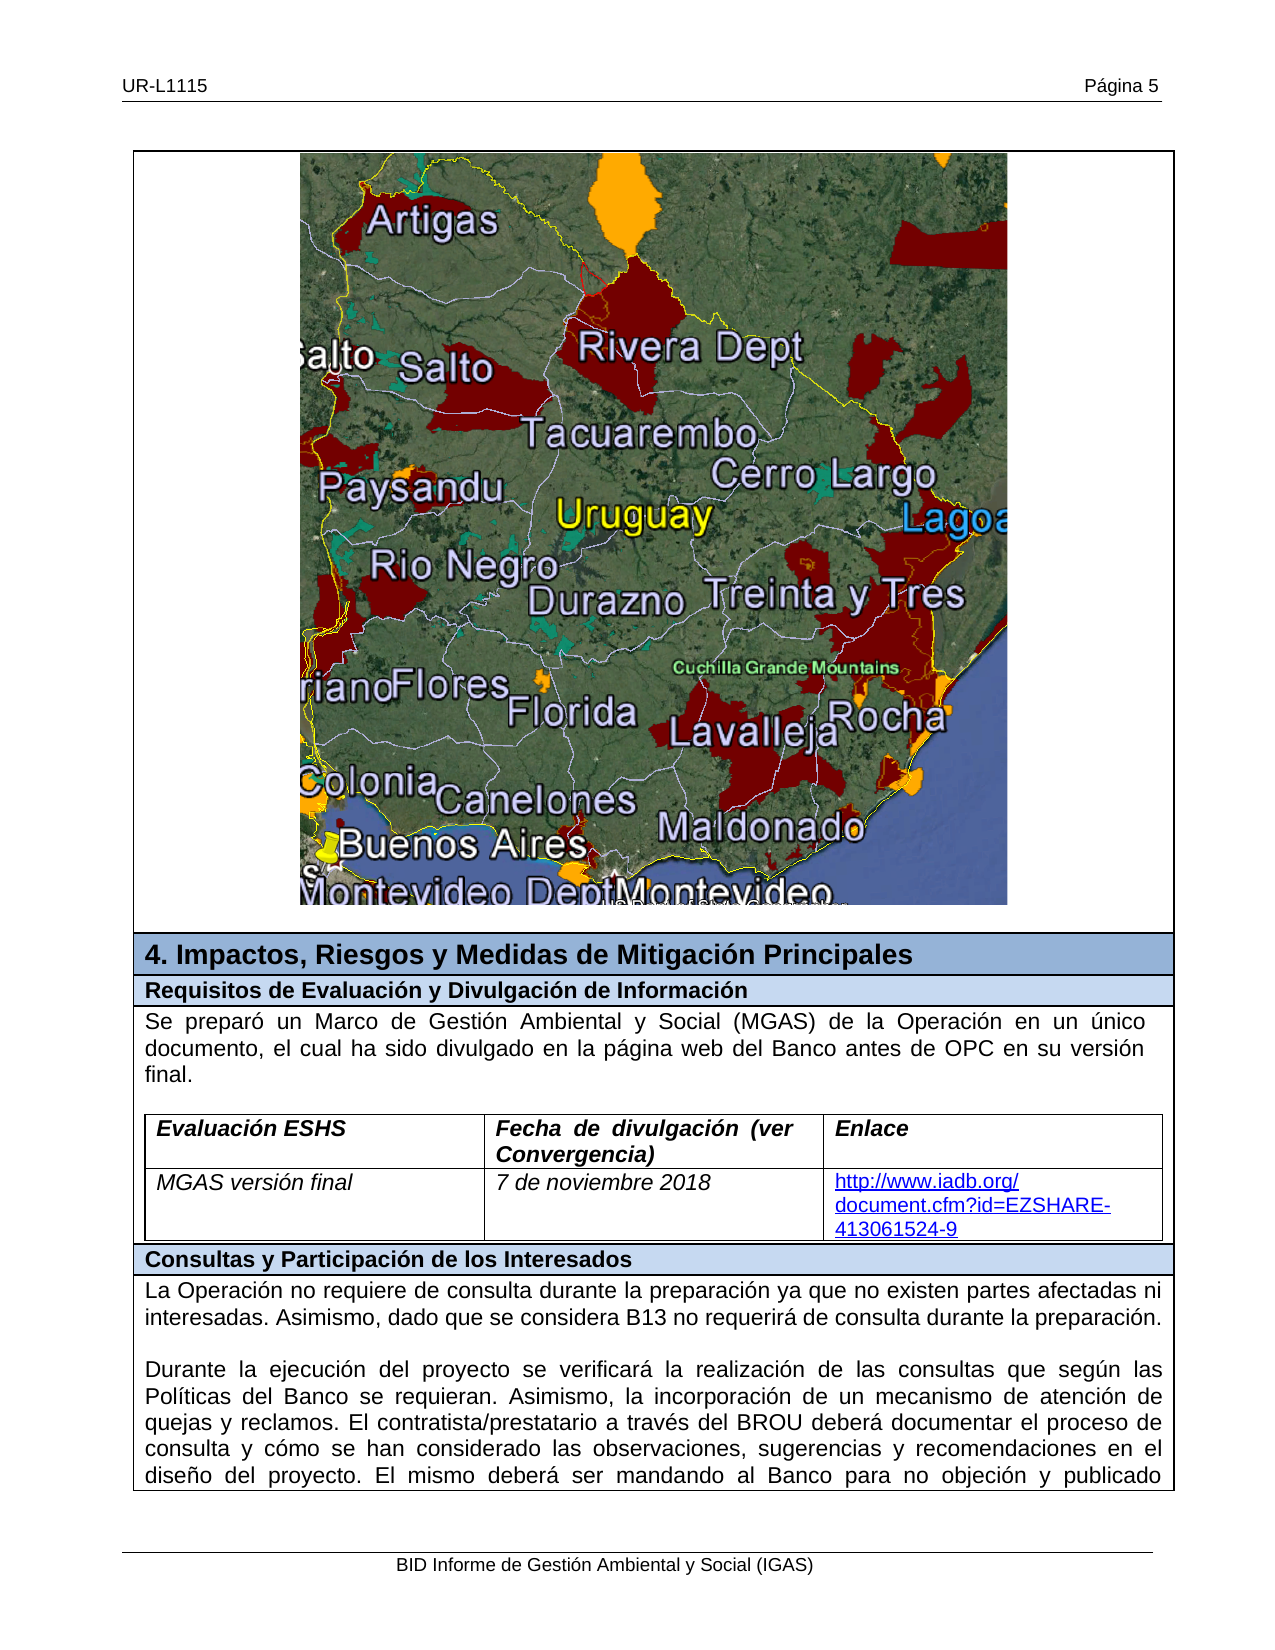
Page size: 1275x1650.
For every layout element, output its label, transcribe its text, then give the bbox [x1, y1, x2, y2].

table_cell Se preparó un Marco de Gestión Ambiental y Social (MGAS) de la Operación en un único documento, el cual ha sido divulgado en la página web del Banco antes de OPC en su versión final. [134, 1007, 1173, 1243]
table_cell Consultas y Participación de los Interesados [134, 1245, 1173, 1274]
picture [300, 153, 1008, 905]
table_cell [134, 152, 1173, 932]
table_cell 4. Impactos, Riesgos y Medidas de Mitigación Principales [134, 934, 1173, 974]
table_cell Requisitos de Evaluación y Divulgación de Información [134, 976, 1173, 1005]
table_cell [134, 1276, 1173, 1489]
